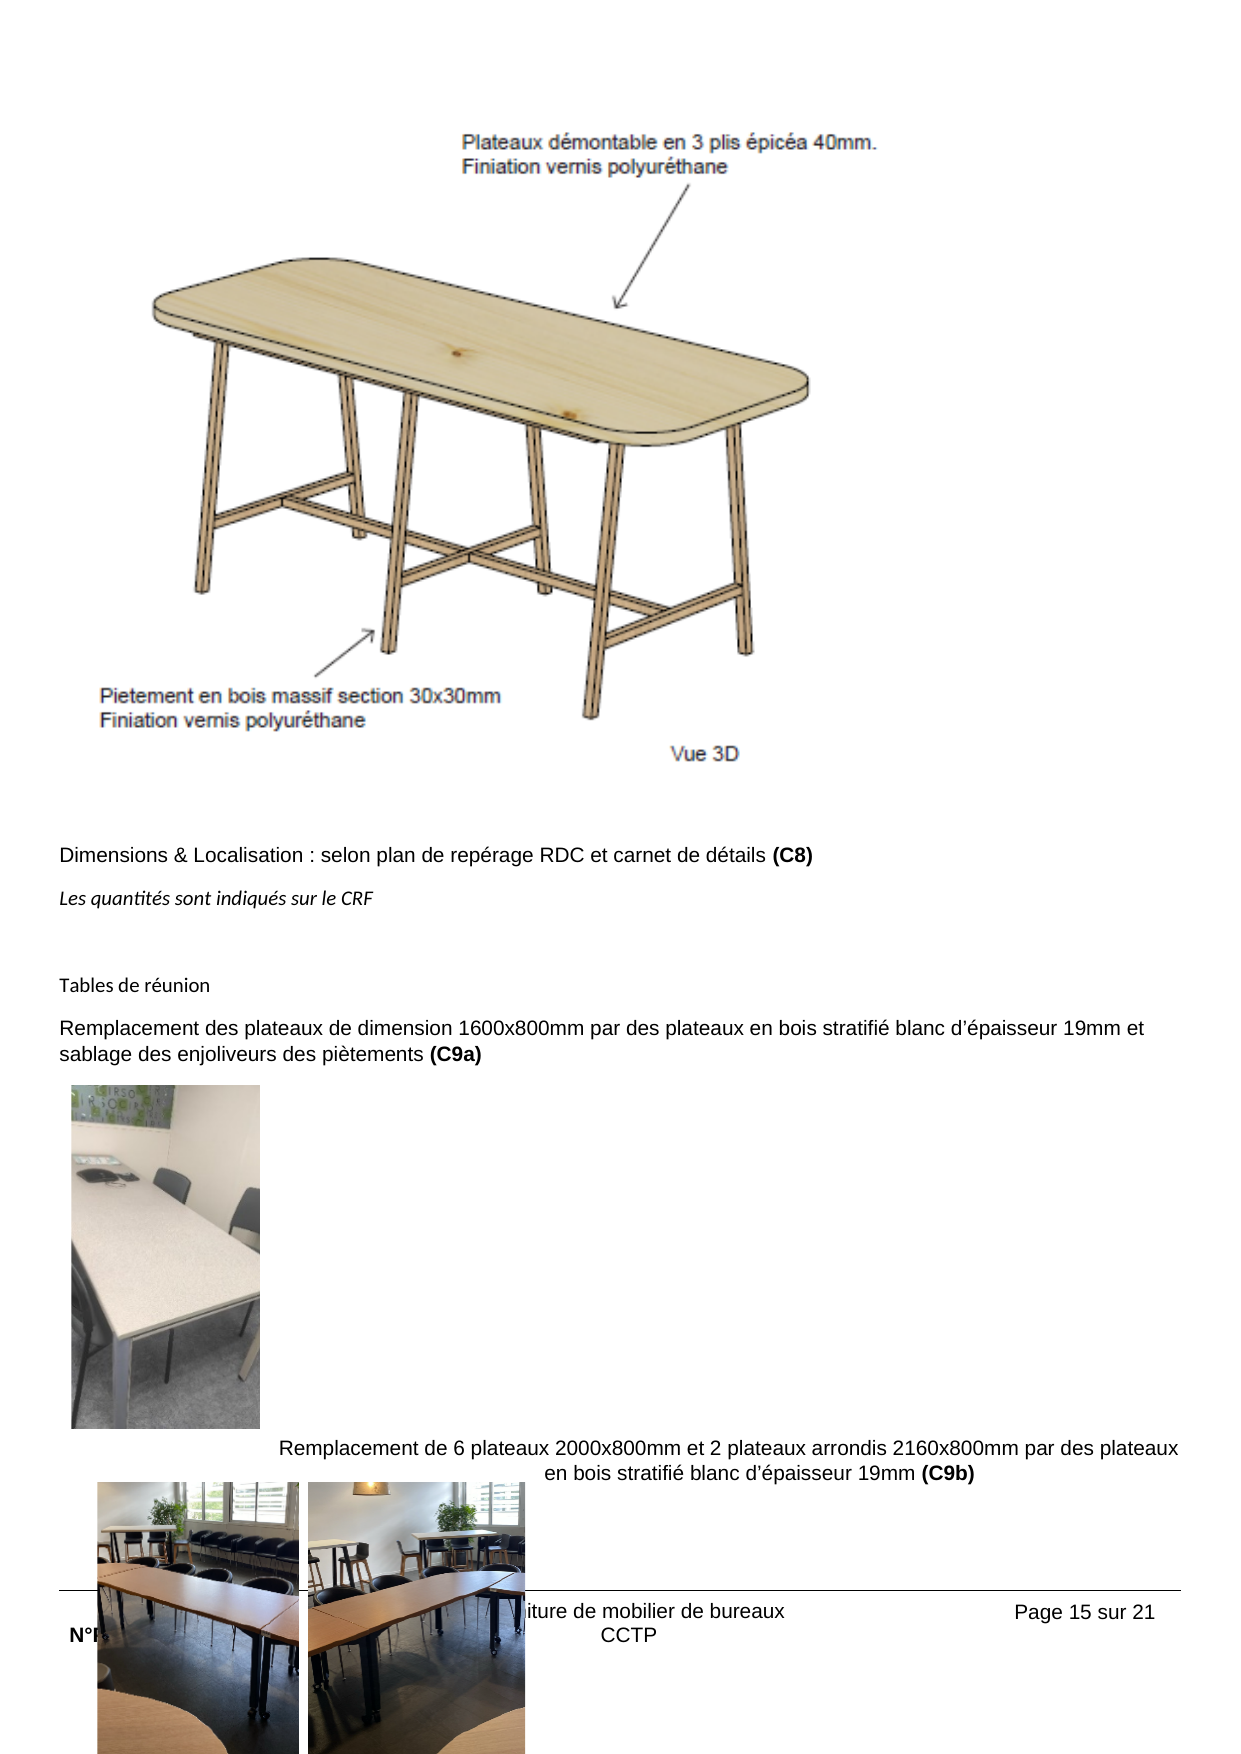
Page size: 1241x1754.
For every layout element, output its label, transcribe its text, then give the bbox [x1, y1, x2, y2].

text Remplacement de 6 plateaux 2000x800mm et 2 plateaux arrondis 2160x800mm par des plateaux en bois stratifié blanc d’épaisseur 19mm (C9b) [59, 1435, 1181, 1485]
text Remplacement des plateaux de dimension 1600x800mm par des plateaux en bois stratifié blanc d’épaisseur 19mm et sablage des enjoliveurs des piètements (C9a) [59, 1016, 1181, 1066]
picture [59, 103, 894, 782]
text Tables de réunion [59, 972, 1181, 997]
text Les quantités sont indiqués sur le CRF [59, 886, 1181, 911]
picture [97, 1482, 299, 1754]
picture [69, 1085, 259, 1426]
picture [308, 1482, 526, 1754]
text Dimensions & Localisation : selon plan de repérage RDC et carnet de détails (C8) [59, 843, 1181, 867]
